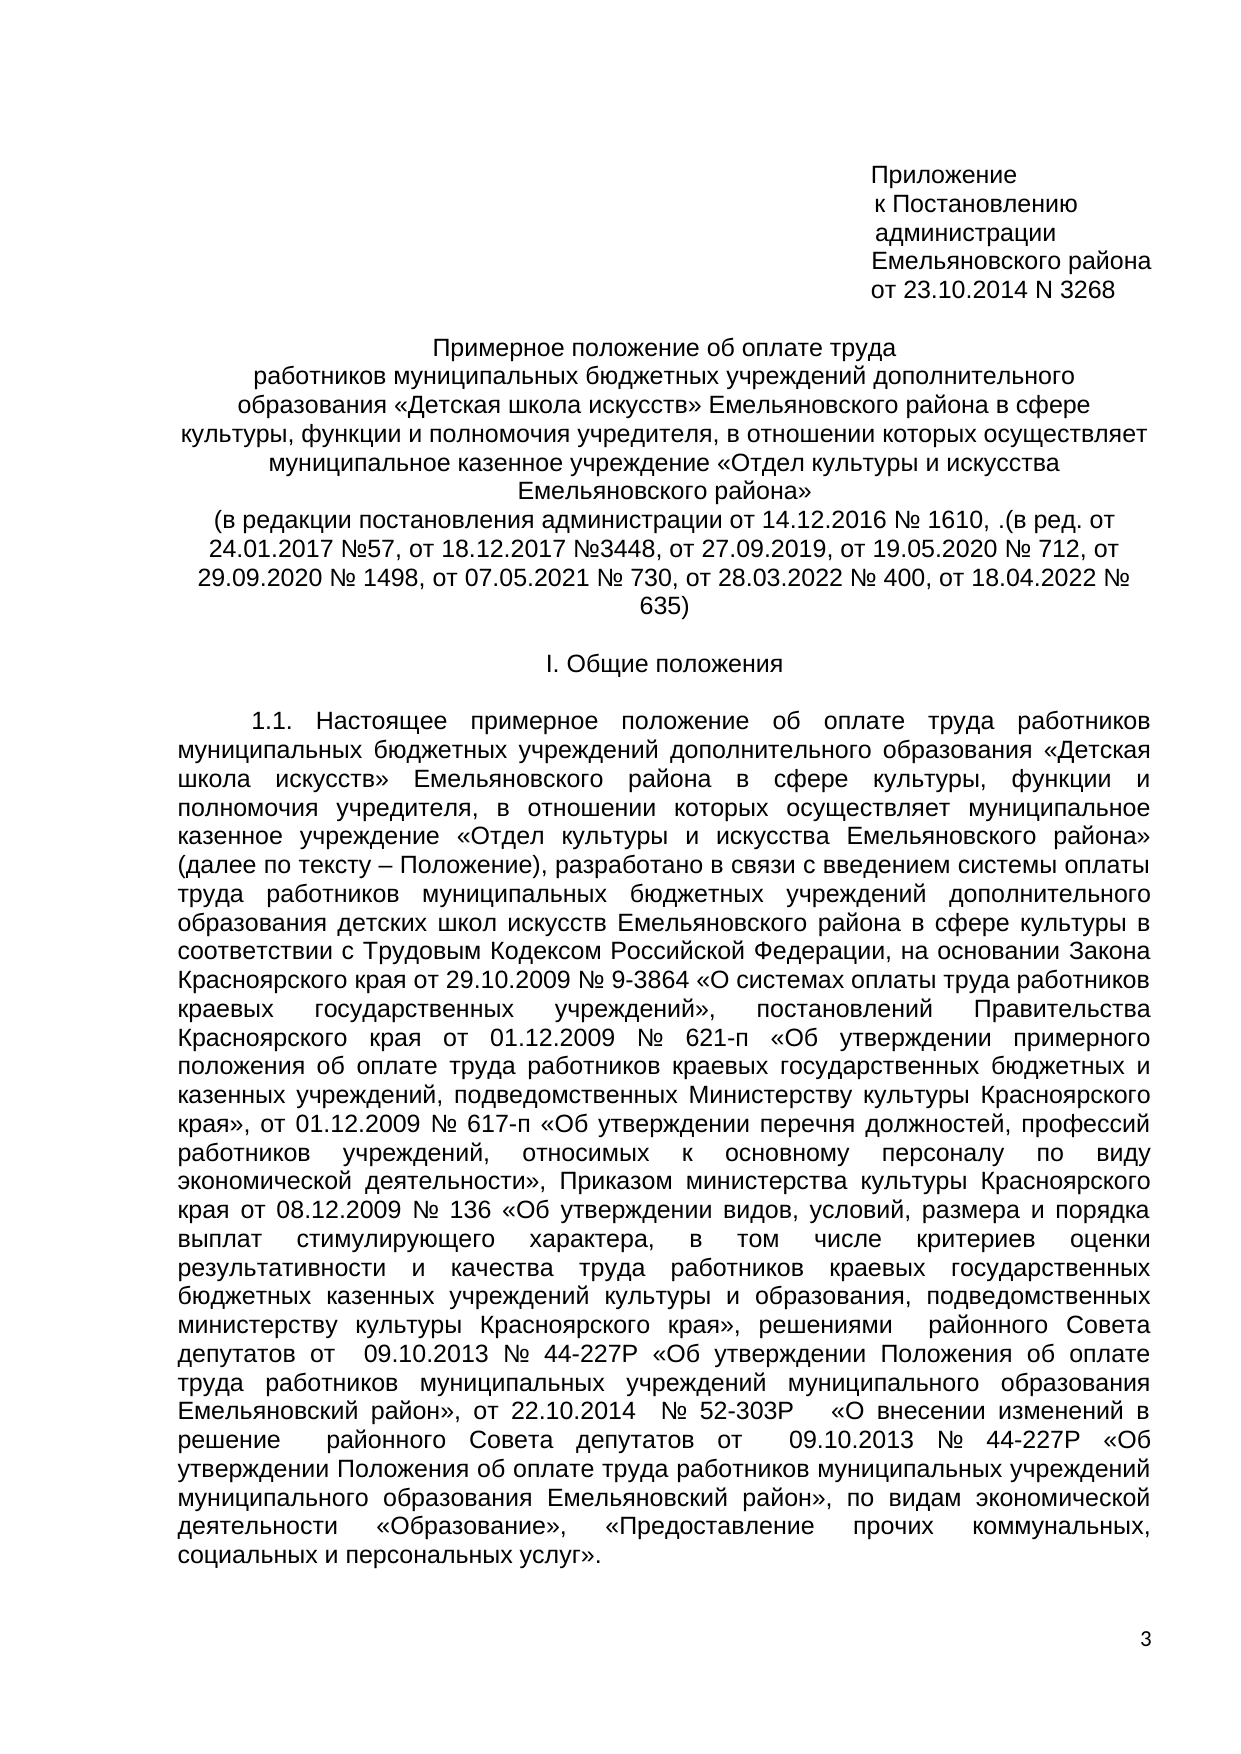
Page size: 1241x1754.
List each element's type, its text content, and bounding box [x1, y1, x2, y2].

text Приложение [177, 160, 1152, 189]
text 1.1. Настоящее примерное положение об оплате труда работников муниципальных бюджетных учреждений дополнительного образования «Детская школа искусств» Емельяновского района в сфере культуры, функции и полномочия учредителя, в отношении которых осуществляет муниципальное казенное учреждение «Отдел культуры и искусства Емельяновского района» (далее по тексту – Положение), разработано в связи с введением системы оплаты труда работников муниципальных бюджетных учреждений дополнительного образования детских школ искусств Емельяновского района в сфере культуры в соответствии с Трудовым Кодексом Российской Федерации, на основании Закона Красноярского края от 29.10.2009 № 9-3864 «О системах оплаты труда работников краевых государственных учреждений», постановлений Правительства Красноярского края от 01.12.2009 № 621-п «Об утверждении примерного положения об оплате труда работников краевых государственных бюджетных и казенных учреждений, подведомственных Министерству культуры Красноярского края», от 01.12.2009 № 617-п «Об утверждении перечня должностей, профессий работников учреждений, относимых к основному персоналу по виду экономической деятельности», Приказом министерства культуры Красноярского края от 08.12.2009 № 136 «Об утверждении видов, условий, размера и порядка выплат стимулирующего характера, в том числе критериев оценки результативности и качества труда работников краевых государственных бюджетных казенных учреждений культуры и образования, подведомственных министерству культуры Красноярского края», решениями районного Совета депутатов от 09.10.2013 № 44-227Р «Об утверждении Положения об оплате труда работников муниципальных учреждений муниципального образования Емельяновский район», от 22.10.2014 № 52-303Р «О внесении изменений в решение районного Совета депутатов от 09.10.2013 № 44-227Р «Об утверждении Положения об оплате труда работников муниципальных учреждений муниципального образования Емельяновский район», по видам экономической деятельности «Образование», «Предоставление прочих коммунальных, социальных и персональных услуг». [177, 706, 1152, 1569]
text Емельяновского района [177, 246, 1152, 275]
title работников муниципальных бюджетных учреждений дополнительного образования «Детская школа искусств» Емельяновского района в сфере культуры, функции и полномочия учредителя, в отношении которых осуществляет муниципальное казенное учреждение «Отдел культуры и искусства Емельяновского района» [177, 361, 1152, 505]
text I. Общие положения [177, 649, 1152, 678]
text от 23.10.2014 N 3268 [177, 275, 1152, 304]
text к Постановлению [177, 189, 1152, 218]
text администрации [177, 218, 1152, 246]
title Примерное положение об оплате труда [177, 333, 1152, 361]
text (в редакции постановления администрации от 14.12.2016 № 1610, .(в ред. от 24.01.2017 №57, от 18.12.2017 №3448, от 27.09.2019, от 19.05.2020 № 712, от 29.09.2020 № 1498, от 07.05.2021 № 730, от 28.03.2022 № 400, от 18.04.2022 № 635) [177, 505, 1152, 620]
